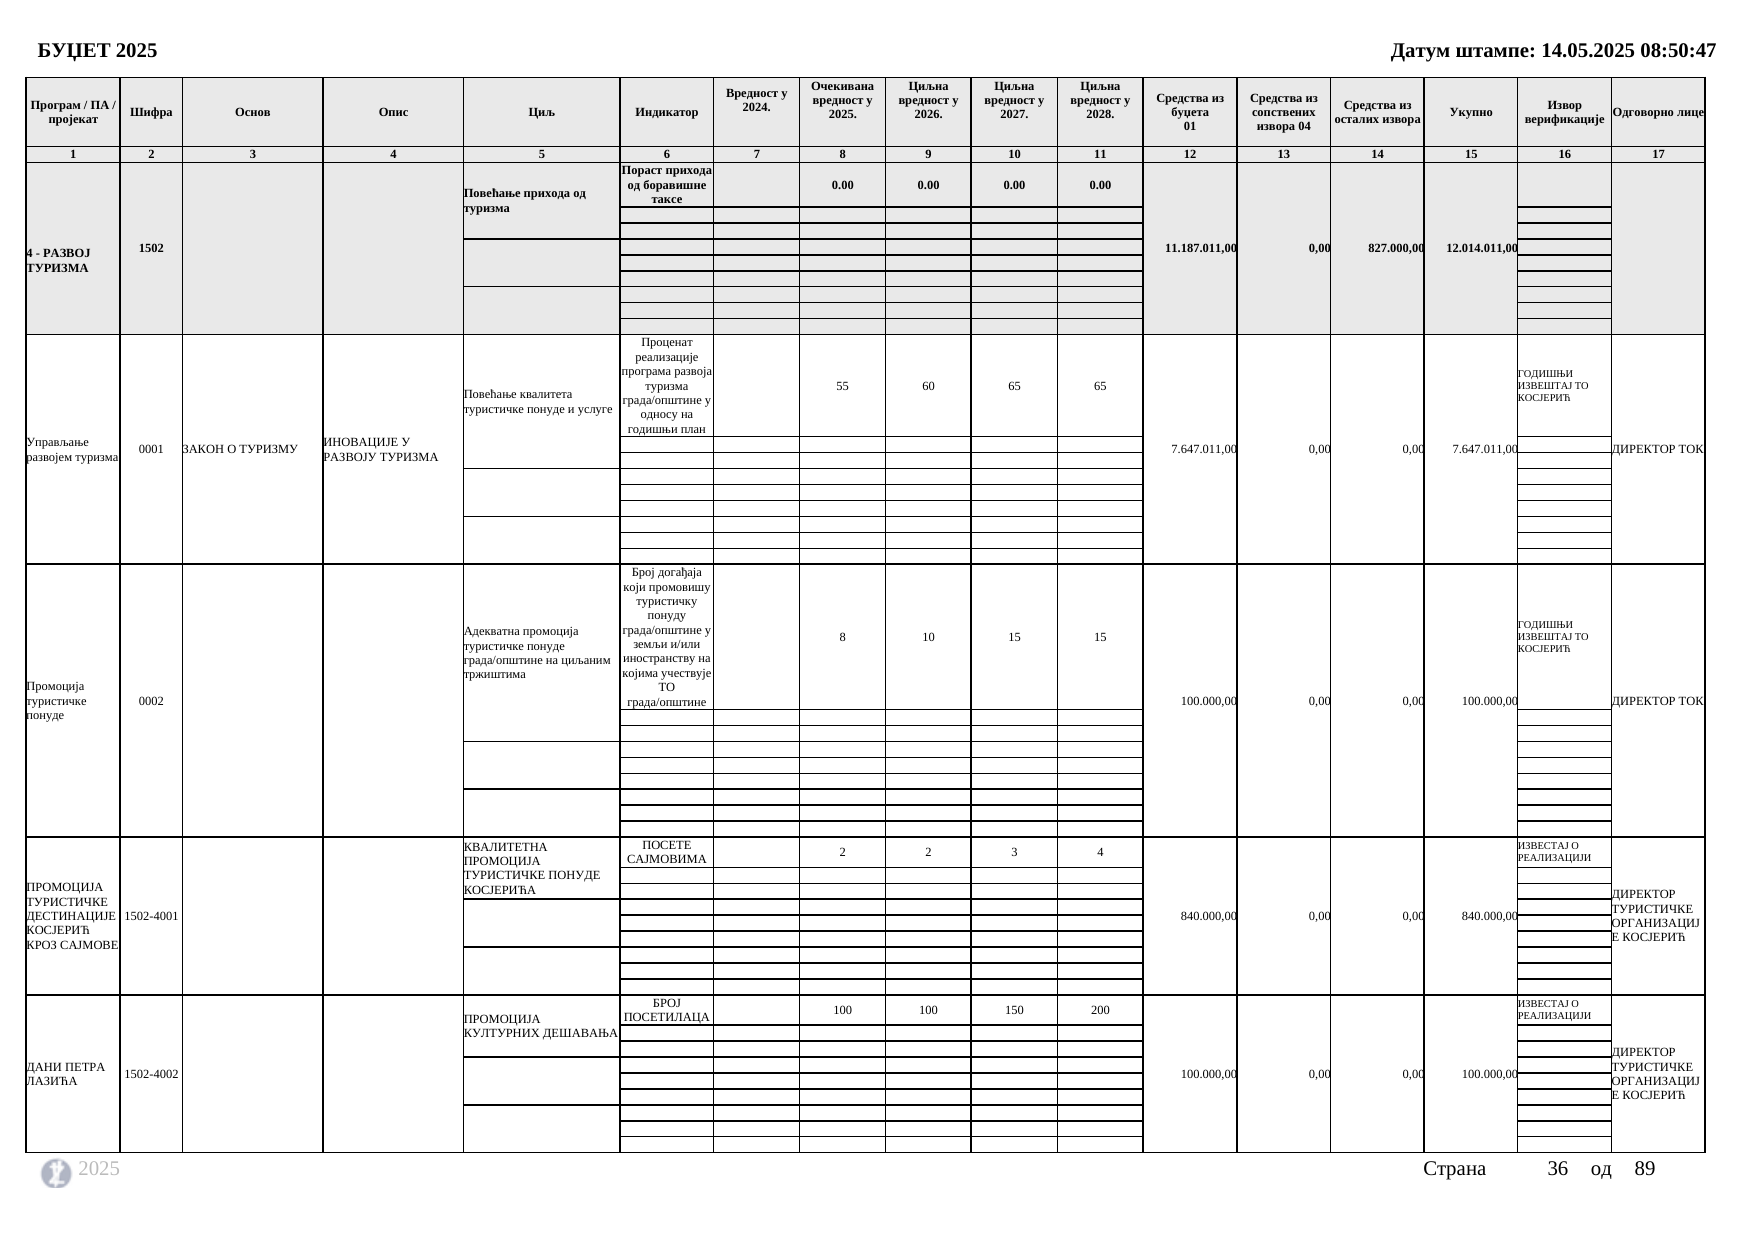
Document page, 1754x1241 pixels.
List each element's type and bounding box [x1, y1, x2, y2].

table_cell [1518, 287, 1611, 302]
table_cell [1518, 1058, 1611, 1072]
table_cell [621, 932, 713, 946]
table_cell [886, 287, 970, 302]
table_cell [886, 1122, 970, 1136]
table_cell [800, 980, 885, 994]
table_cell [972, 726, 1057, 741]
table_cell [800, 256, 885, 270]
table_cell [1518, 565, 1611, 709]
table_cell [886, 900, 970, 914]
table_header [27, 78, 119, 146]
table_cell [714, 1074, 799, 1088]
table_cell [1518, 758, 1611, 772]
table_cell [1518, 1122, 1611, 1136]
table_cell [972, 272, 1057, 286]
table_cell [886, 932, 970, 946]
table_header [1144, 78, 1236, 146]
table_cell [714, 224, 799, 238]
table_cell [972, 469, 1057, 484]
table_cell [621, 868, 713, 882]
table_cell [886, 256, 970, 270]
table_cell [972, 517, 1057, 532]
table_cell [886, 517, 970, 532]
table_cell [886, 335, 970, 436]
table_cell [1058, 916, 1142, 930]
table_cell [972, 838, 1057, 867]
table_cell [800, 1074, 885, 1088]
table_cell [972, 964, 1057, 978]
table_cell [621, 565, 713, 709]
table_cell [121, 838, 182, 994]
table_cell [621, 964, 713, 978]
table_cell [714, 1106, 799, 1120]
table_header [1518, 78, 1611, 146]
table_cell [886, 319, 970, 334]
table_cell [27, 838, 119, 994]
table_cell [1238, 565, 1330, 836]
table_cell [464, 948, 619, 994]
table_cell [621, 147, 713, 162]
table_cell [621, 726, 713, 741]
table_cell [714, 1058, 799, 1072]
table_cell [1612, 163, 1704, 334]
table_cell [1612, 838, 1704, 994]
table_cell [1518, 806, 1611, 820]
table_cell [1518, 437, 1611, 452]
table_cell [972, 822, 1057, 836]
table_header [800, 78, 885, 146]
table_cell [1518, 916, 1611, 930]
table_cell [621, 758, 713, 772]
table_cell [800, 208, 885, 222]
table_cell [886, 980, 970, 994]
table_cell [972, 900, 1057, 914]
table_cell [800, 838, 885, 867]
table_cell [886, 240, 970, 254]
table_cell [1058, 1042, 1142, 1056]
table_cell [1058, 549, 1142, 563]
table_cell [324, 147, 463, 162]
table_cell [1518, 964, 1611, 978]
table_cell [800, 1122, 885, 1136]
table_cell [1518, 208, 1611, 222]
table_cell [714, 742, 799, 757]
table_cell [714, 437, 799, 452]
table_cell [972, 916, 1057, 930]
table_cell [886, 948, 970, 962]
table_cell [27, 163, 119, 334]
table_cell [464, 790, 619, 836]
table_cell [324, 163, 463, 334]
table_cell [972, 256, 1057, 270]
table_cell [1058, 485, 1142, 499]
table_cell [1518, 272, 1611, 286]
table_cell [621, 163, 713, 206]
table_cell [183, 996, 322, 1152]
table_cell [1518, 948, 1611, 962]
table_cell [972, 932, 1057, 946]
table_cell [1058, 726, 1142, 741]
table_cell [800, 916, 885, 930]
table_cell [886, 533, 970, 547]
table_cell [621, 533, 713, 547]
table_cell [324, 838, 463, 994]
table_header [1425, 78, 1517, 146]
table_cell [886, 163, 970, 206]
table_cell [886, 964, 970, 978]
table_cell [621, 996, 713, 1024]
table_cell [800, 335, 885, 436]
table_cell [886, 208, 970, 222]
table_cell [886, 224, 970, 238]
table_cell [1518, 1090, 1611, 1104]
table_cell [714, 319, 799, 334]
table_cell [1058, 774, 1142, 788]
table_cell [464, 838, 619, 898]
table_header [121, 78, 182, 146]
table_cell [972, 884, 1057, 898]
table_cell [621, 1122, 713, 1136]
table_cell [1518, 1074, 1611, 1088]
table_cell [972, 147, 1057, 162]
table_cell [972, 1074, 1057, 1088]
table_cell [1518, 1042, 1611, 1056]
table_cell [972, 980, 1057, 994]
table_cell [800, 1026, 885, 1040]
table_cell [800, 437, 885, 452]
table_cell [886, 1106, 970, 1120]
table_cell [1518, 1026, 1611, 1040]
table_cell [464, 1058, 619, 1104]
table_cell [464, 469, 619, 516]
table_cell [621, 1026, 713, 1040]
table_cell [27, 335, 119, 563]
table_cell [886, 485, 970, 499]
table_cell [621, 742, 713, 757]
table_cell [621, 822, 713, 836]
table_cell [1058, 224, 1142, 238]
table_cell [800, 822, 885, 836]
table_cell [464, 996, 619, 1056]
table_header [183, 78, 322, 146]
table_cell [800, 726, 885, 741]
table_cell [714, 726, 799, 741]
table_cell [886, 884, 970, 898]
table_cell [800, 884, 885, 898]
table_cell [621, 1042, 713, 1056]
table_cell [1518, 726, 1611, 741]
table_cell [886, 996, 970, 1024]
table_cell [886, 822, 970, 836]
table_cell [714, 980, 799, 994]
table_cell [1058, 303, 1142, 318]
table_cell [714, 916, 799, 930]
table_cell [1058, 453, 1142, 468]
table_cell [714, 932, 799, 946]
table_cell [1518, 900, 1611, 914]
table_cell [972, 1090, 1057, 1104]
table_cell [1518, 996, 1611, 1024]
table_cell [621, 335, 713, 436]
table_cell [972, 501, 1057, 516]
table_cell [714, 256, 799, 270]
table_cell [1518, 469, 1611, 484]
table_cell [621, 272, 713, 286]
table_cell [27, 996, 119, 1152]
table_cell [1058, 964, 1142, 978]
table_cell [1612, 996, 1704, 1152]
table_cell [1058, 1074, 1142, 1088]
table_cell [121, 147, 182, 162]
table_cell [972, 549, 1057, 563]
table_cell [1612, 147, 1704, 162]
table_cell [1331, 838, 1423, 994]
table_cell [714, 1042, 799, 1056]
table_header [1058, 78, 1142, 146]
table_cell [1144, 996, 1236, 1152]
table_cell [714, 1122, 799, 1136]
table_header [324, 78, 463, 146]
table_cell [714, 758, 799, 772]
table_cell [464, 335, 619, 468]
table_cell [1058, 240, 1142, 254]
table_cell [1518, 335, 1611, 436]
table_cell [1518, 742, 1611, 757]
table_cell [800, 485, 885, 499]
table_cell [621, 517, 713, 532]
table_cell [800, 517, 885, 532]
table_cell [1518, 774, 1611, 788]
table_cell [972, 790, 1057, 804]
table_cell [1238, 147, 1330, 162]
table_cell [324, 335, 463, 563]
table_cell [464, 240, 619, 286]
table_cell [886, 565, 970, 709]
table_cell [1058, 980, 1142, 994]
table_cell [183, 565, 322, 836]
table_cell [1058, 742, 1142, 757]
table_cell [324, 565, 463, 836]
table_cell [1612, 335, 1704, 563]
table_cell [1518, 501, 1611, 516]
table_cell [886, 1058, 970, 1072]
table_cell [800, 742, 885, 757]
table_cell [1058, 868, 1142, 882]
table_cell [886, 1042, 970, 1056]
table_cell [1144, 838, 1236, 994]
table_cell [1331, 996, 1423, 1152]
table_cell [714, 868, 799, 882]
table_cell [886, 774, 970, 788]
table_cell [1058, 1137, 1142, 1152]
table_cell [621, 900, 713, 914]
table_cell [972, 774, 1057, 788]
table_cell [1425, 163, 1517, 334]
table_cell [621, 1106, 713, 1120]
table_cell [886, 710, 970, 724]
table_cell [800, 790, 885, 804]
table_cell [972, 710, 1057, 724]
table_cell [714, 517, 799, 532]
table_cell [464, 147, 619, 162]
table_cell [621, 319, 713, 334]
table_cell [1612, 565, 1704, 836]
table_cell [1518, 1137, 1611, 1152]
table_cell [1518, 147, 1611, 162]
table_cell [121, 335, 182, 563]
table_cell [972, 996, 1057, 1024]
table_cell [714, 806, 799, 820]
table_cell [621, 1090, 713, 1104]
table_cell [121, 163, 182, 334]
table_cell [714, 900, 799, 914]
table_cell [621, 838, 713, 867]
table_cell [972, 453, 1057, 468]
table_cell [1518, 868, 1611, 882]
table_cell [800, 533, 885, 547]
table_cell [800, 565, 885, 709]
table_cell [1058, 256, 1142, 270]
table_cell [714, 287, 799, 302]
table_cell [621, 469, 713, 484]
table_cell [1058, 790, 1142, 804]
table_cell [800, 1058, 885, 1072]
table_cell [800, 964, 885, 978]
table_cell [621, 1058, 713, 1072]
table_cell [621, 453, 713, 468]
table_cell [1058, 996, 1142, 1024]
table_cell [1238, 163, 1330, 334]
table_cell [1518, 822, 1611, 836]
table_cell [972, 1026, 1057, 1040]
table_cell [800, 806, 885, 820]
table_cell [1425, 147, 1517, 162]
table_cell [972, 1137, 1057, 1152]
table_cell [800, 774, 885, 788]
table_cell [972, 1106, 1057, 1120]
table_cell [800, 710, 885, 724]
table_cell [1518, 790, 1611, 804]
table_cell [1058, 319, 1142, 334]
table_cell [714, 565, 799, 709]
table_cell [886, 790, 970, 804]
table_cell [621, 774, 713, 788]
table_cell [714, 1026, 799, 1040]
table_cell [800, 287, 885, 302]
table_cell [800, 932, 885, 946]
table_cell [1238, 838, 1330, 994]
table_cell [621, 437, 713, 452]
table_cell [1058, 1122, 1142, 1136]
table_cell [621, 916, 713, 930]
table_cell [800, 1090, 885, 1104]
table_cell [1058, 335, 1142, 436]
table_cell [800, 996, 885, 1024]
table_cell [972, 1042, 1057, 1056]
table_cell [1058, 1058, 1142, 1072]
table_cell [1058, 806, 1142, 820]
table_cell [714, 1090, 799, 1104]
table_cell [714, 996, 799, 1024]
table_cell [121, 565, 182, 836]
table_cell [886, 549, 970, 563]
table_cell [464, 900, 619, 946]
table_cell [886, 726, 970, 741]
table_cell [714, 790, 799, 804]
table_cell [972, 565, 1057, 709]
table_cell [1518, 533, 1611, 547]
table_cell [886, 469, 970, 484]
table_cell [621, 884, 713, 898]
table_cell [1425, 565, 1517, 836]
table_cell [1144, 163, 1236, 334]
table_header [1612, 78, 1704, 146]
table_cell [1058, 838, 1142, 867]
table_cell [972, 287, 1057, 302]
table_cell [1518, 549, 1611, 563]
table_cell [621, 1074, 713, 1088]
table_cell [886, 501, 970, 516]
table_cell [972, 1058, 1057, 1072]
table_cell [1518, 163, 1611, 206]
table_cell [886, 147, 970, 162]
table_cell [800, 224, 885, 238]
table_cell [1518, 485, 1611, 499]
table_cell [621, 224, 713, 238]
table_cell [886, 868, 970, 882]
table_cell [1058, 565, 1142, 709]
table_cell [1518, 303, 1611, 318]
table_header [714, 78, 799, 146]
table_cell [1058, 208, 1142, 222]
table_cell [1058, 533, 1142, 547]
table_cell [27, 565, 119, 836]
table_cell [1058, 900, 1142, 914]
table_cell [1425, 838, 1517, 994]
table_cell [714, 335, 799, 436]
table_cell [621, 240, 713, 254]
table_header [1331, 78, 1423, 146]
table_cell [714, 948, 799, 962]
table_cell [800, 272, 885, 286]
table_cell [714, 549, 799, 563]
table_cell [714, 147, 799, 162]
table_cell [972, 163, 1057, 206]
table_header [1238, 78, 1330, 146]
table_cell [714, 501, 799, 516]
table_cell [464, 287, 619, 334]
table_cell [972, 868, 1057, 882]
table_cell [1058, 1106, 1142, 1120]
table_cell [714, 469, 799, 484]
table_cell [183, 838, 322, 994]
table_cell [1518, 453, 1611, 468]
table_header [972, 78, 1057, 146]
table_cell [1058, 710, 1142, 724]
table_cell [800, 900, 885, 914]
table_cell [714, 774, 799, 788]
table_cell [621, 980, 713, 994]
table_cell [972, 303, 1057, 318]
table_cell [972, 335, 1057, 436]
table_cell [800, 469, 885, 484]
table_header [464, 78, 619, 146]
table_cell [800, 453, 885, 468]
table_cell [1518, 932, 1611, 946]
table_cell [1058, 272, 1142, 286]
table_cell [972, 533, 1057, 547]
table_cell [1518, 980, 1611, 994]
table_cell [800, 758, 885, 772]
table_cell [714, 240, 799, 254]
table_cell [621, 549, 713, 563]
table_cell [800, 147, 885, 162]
picture [37, 1155, 75, 1188]
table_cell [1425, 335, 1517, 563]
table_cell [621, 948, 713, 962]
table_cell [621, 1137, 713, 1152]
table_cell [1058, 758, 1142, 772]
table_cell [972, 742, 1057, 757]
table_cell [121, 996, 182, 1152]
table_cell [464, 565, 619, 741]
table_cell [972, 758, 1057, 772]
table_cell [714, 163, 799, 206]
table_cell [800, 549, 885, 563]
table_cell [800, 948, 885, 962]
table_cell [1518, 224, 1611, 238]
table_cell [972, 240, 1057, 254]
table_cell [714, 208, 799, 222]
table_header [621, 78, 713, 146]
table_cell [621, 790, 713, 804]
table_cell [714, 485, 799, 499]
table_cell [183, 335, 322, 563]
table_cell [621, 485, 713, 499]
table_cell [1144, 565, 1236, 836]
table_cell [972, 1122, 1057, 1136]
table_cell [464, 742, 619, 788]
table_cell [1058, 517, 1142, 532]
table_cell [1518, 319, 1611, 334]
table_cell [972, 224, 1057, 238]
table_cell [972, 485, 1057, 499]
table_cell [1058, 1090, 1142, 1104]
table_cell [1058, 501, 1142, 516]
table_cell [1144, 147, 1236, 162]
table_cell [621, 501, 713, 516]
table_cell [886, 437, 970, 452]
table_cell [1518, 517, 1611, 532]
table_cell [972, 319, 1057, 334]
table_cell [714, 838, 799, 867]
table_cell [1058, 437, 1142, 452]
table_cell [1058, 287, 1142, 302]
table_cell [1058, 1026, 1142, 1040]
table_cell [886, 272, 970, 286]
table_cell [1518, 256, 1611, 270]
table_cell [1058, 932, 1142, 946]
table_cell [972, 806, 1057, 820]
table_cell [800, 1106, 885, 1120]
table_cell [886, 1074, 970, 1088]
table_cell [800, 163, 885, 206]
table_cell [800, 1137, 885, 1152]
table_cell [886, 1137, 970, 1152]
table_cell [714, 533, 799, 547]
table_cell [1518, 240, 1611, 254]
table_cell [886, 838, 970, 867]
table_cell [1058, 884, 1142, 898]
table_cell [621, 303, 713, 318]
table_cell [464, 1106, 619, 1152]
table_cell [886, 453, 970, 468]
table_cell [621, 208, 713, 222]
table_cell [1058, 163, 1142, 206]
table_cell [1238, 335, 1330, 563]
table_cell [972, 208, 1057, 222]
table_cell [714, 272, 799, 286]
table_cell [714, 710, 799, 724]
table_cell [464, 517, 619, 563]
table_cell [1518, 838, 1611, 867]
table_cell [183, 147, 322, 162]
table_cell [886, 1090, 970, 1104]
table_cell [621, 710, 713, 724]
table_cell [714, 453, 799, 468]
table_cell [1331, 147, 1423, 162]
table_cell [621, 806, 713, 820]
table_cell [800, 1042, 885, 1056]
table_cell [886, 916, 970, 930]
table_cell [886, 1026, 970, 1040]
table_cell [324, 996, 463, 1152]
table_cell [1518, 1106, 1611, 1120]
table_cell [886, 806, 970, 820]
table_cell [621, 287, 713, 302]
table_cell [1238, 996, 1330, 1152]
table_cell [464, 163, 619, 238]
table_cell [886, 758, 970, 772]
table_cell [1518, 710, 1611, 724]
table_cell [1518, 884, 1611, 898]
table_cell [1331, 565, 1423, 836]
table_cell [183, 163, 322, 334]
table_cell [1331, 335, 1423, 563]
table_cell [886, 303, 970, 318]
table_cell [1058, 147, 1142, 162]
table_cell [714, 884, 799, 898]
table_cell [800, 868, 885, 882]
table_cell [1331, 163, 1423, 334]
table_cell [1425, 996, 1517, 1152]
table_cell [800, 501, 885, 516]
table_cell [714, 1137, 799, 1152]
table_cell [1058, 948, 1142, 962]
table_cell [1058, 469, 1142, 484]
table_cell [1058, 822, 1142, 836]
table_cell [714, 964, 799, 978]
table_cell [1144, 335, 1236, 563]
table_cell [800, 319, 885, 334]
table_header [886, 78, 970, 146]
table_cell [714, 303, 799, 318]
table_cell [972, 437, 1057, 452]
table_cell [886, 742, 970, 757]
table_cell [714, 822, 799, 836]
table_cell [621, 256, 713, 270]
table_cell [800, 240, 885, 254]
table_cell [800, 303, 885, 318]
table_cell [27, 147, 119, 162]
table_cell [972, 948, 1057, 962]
